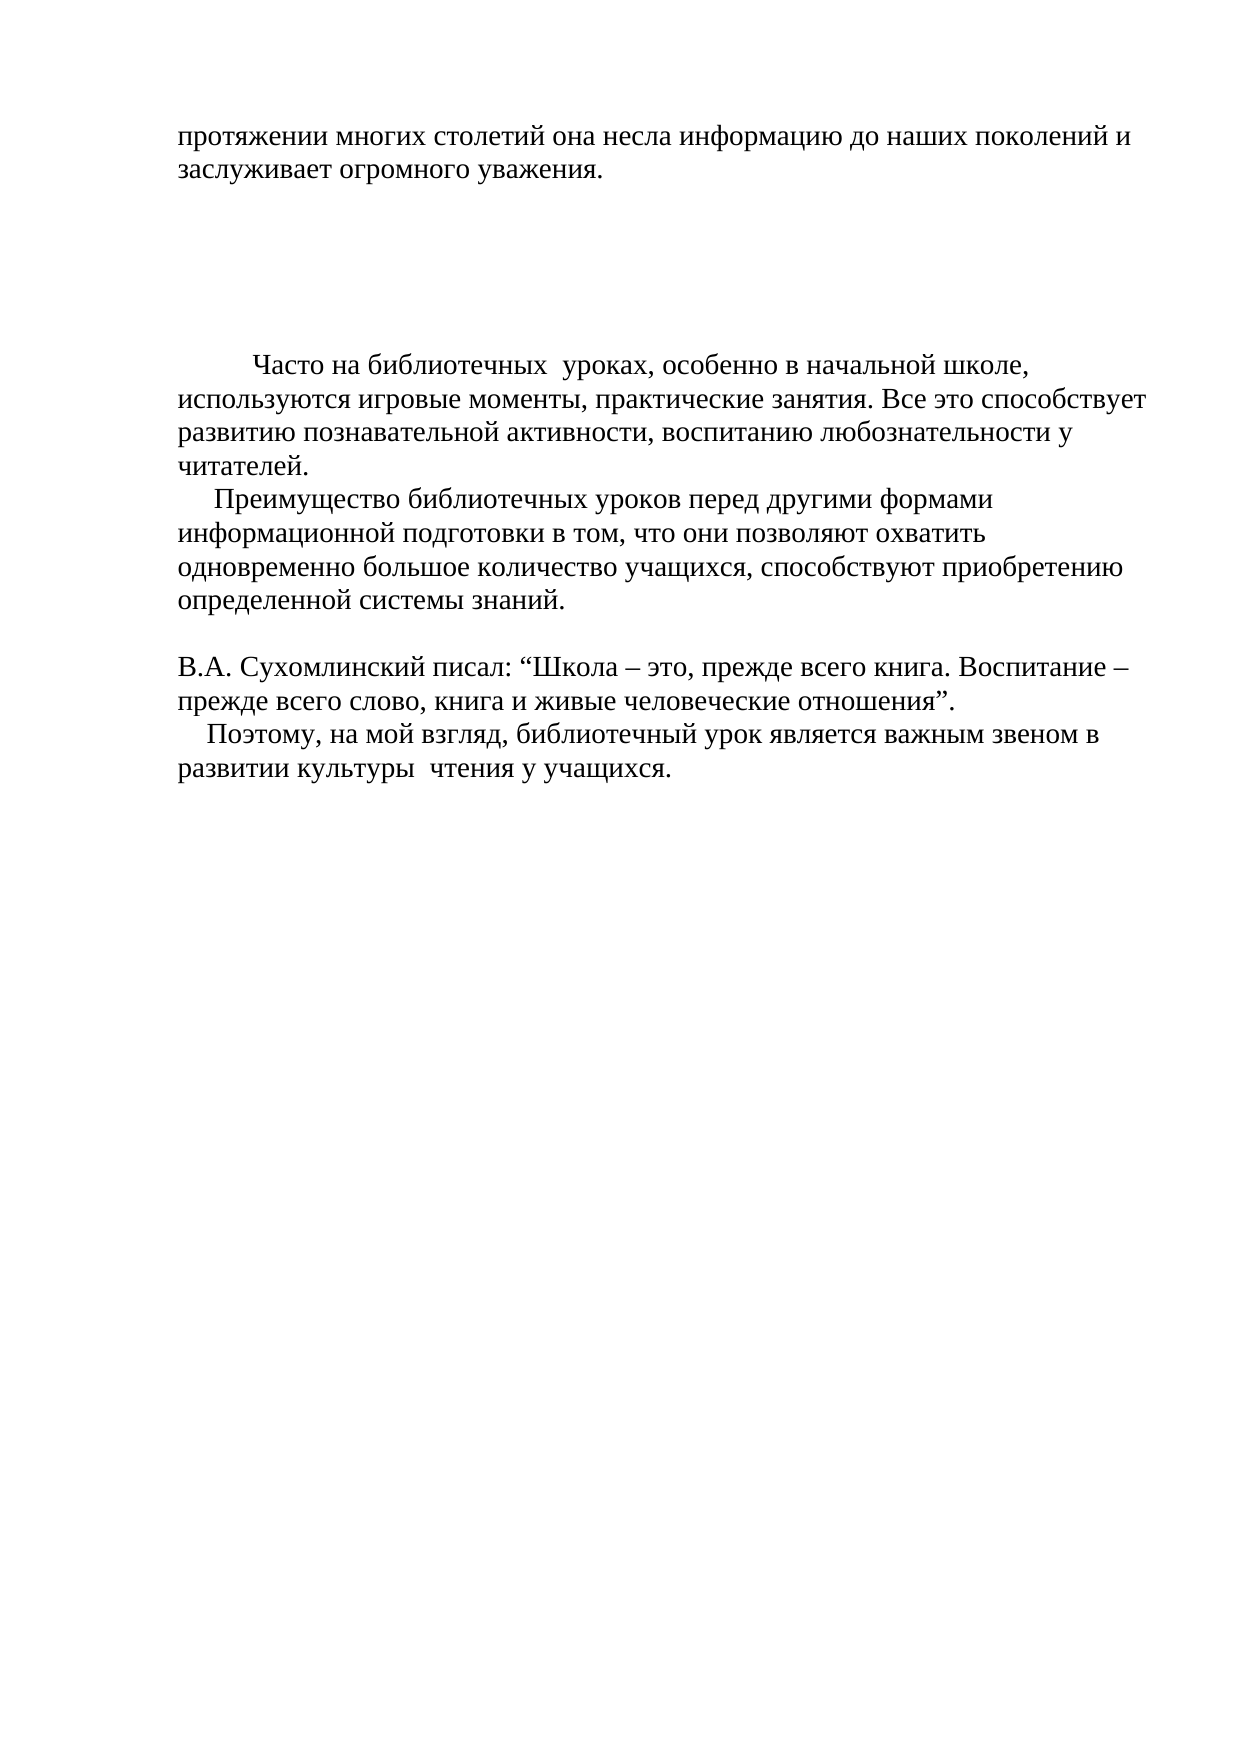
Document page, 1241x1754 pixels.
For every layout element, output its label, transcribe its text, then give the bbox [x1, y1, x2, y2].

text Поэтому, на мой взгляд, библиотечный урок является важным звеном в развитии культуры чтения у учащихся. [672, 716, 1152, 783]
text В.А. Сухомлинский писал: “Школа – это, прежде всего книга. Воспитание – прежде всего слово, книга и живые человеческие отношения”. [963, 649, 1152, 716]
text Преимущество библиотечных уроков перед другими формами [177, 482, 1152, 515]
list Часто на библиотечных уроках, особенно в начальной школе, используются игровые моменты, практические занятия. Все это способствует развитию познавательной активности, воспитанию любознательности у читателей. [177, 347, 1152, 482]
text информационной подготовки в том, что они позволяют охватить одновременно большое количество учащихся, способствуют приобретению определенной системы знаний. [177, 515, 1152, 616]
